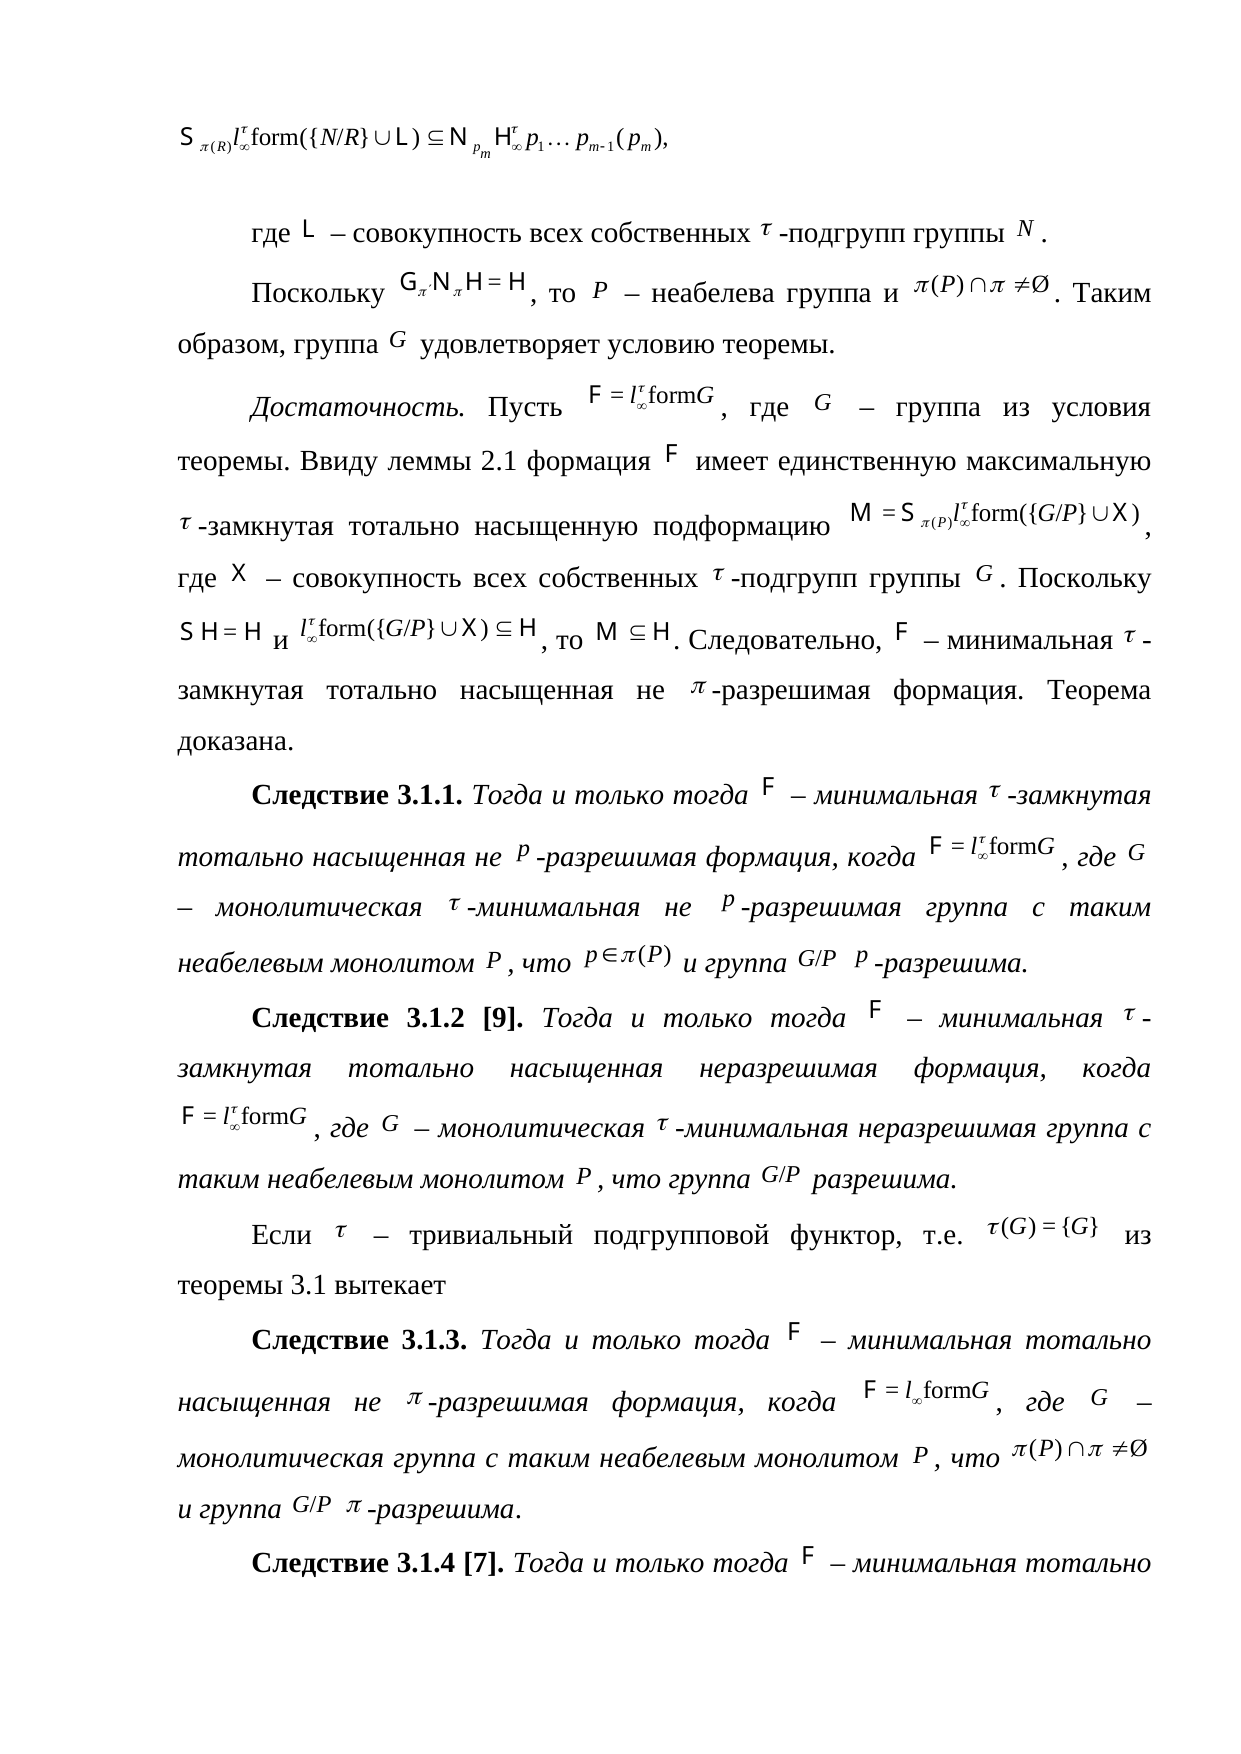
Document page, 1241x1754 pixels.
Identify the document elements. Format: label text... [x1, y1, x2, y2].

text Следствие 3.1.1. Тогда и только тогда – минимальная -замкнутая тотально насыщенная не -разрешимая формация, когда , где – монолитическая -минимальная не -разрешимая группа с таким неабелевым монолитом , что и группа -разрешима. [177, 773, 1152, 979]
text где – совокупность всех собственных -подгрупп группы . [177, 214, 1152, 248]
text Поскольку , то – неабелева группа и . Таким образом, группа удовлетворяет условию теоремы. [177, 265, 1152, 360]
text Следствие 3.1.2 [9]. Тогда и только тогда – минимальная -замкнутая тотально насыщенная неразрешимая формация, когда , где – монолитическая -минимальная неразрешимая группа с таким неабелевым монолитом , что группа разрешима. [177, 996, 1152, 1195]
text Если – тривиальный подгрупповой функтор, т.е. из теоремы 3.1 вытекает [177, 1211, 1152, 1301]
text Достаточность. Пусть , где – группа из условия теоремы. Ввиду леммы 2.1 формация имеет единственную максимальную -замкнутая тотально насыщенную подформацию , где – совокупность всех собственных -подгрупп группы . Поскольку и , то . Следовательно, – минимальная -замкнутая тотально насыщенная не -разрешимая формация. Теорема доказана. [177, 377, 1152, 756]
text Следствие 3.1.3. Тогда и только тогда – минимальная тотально насыщенная не -разрешимая формация, когда , где – монолитическая группа с таким неабелевым монолитом , что и группа -разрешима. [177, 1318, 1152, 1525]
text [177, 1541, 1152, 1579]
